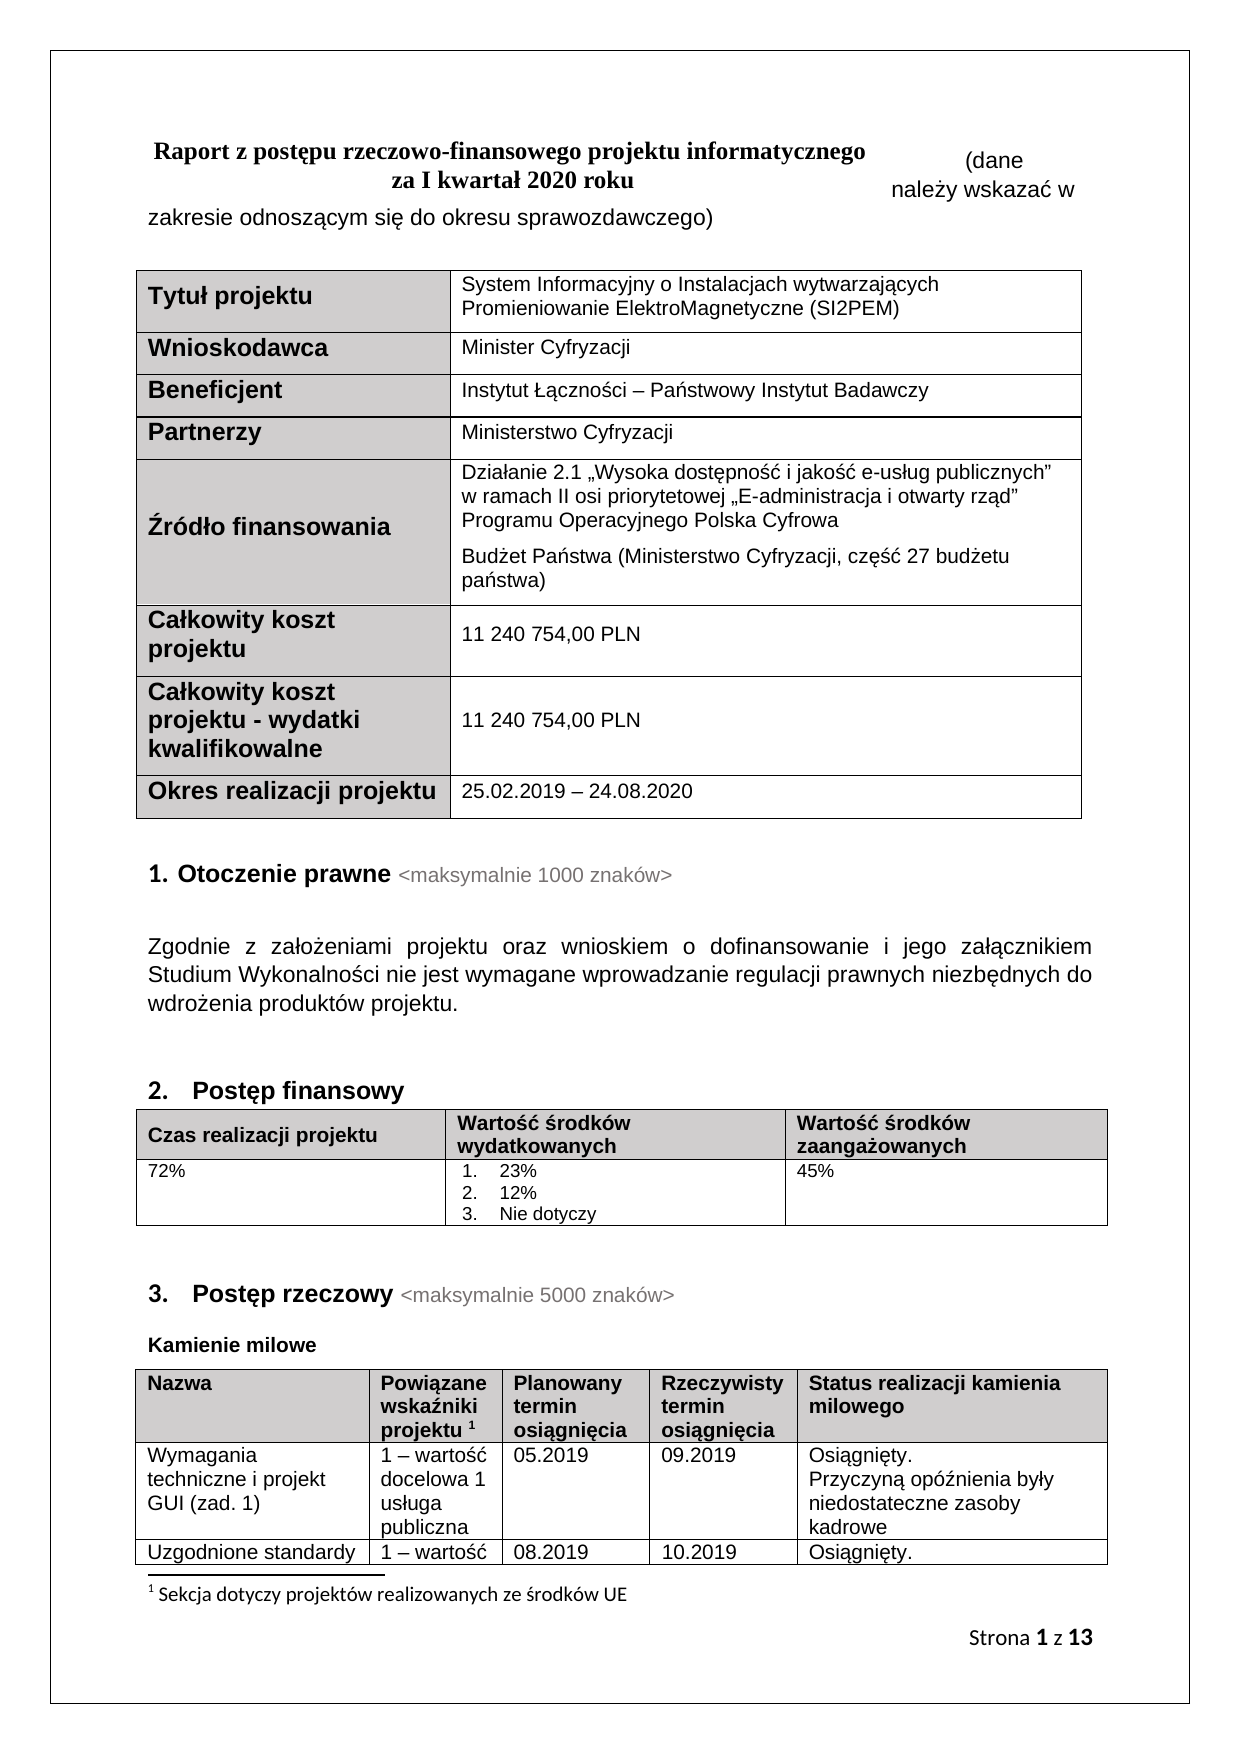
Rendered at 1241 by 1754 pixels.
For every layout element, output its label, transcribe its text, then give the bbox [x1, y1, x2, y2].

table_cell Partnerzy [137, 418, 450, 459]
table_cell Wymagania techniczne i projekt GUI (zad. 1) [136, 1443, 369, 1539]
table_header Wartość środków wydatkowanych [446, 1110, 785, 1159]
text Raport z postępu rzeczowo-finansowego projektu informatycznego za I kwartał 2020 roku [153, 136, 872, 193]
table_cell 45% [786, 1160, 1107, 1224]
subtitle Postęp finansowy [148, 1073, 1093, 1106]
table_cell Okres realizacji projektu [137, 776, 450, 818]
table_cell 11 240 754,00 PLN [451, 677, 1081, 775]
table_cell 23% 12% Nie dotyczy [446, 1160, 785, 1224]
table_cell Działanie 2.1 „Wysoka dostępność i jakość e-usług publicznych” w ramach II osi priorytetowej „E-administracja i otwarty rząd” Programu Operacyjnego Polska Cyfrowa Budżet Państwa (Ministerstwo Cyfryzacji, część 27 budżetu państwa) [451, 460, 1081, 604]
table_header Rzeczywisty termin osiągnięcia [650, 1370, 797, 1442]
table_cell 08.2019 [503, 1540, 649, 1564]
table_cell Instytut Łączności – Państwowy Instytut Badawczy [451, 375, 1081, 416]
table_cell Beneficjent [137, 375, 450, 416]
table_header Status realizacji kamienia milowego [798, 1370, 1107, 1442]
table_cell Osiągnięty. Przyczyną opóźnienia były niedostateczne zasoby kadrowe [798, 1443, 1107, 1539]
table_header Powiązane wskaźniki projektu [370, 1370, 502, 1442]
table_header Tytuł projektu [137, 271, 450, 332]
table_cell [136, 1540, 369, 1564]
table_cell 11 240 754,00 PLN [451, 606, 1081, 676]
table_cell Całkowity koszt projektu [137, 606, 450, 676]
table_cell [798, 1540, 1107, 1564]
text Kamienie milowe [148, 1333, 1093, 1357]
text Zgodnie z założeniami projektu oraz wnioskiem o dofinansowanie i jego załącznikiem Studium Wykonalności nie jest wymagane wprowadzanie regulacji prawnych niezbędnych do wdrożenia produktów projektu. [148, 933, 1093, 1016]
table_cell 09.2019 [650, 1443, 797, 1539]
subtitle Otoczenie prawne <maksymalnie 1000 znaków> [148, 856, 1063, 889]
table_header Czas realizacji projektu [137, 1110, 445, 1159]
table_cell Ministerstwo Cyfryzacji [451, 418, 1081, 459]
table_cell 1 – wartość docelowa 1 usługa publiczna [370, 1540, 502, 1564]
text (dane należy wskazać w zakresie odnoszącym się do okresu sprawozdawczego) [148, 147, 1093, 231]
subtitle Postęp rzeczowy <maksymalnie 5000 znaków> [148, 1276, 1093, 1309]
table_cell 10.2019 [650, 1540, 797, 1564]
table_cell 25.02.2019 – 24.08.2020 [451, 776, 1081, 818]
table_cell Źródło finansowania [137, 460, 450, 604]
table_cell 72% [137, 1160, 445, 1224]
table_cell 1 – wartość docelowa 1 usługa publiczna [370, 1443, 502, 1539]
table_header Wartość środków zaangażowanych [786, 1110, 1107, 1159]
table_cell Minister Cyfryzacji [451, 333, 1081, 374]
table_cell Wnioskodawca [137, 333, 450, 374]
table_header System Informacyjny o Instalacjach wytwarzających Promieniowanie ElektroMagnetyczne (SI2PEM) [451, 271, 1081, 332]
table_cell 05.2019 [503, 1443, 649, 1539]
table_header Nazwa [136, 1370, 369, 1442]
table_header Planowany termin osiągnięcia [503, 1370, 649, 1442]
table_cell Całkowity koszt projektu - wydatki kwalifikowalne [137, 677, 450, 775]
